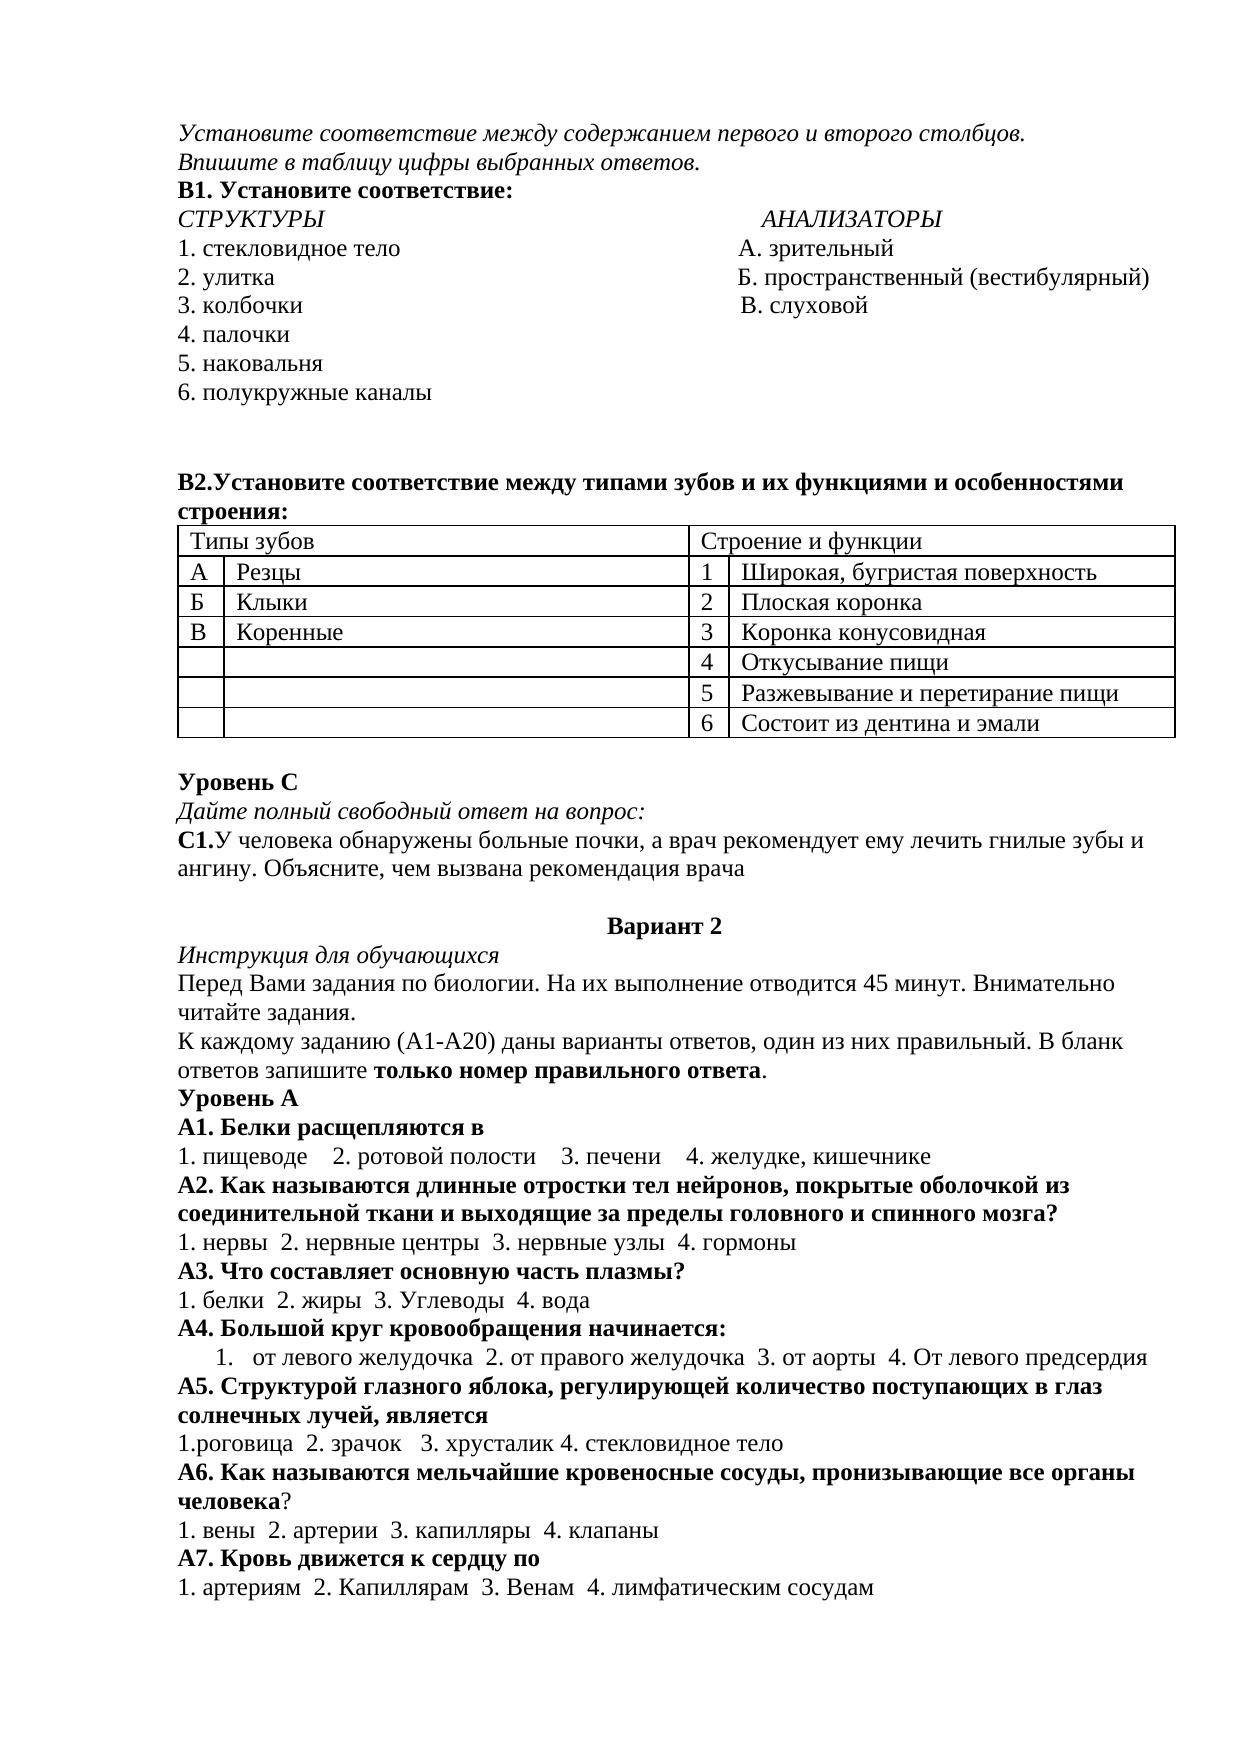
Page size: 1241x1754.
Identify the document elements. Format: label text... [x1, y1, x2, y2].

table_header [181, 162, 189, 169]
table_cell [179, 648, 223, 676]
text А5. Структурой глазного яблока, регулирующей количество поступающих в глаз солнечных лучей, является [177, 1371, 1152, 1428]
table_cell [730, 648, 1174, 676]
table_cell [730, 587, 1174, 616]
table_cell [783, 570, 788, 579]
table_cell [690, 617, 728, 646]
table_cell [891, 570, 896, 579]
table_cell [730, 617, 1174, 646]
text 1. артериям 2. Капиллярам 3. Венам 4. лимфатическим сосудам [177, 1572, 1152, 1601]
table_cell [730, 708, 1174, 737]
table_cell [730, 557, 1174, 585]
text Вариант 2 [177, 911, 1152, 940]
text А3. Что составляет основную часть плазмы? [177, 1256, 1152, 1285]
text В2.Установите соответствие между типами зубов и их функциями и особенностями строения: [177, 467, 1152, 525]
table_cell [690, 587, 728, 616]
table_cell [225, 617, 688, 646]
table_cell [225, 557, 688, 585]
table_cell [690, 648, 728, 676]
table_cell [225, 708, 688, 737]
text Дайте полный свободный ответ на вопрос: [177, 796, 1152, 825]
text А2. Как называются длинные отростки тел нейронов, покрытые оболочкой из соединительной ткани и выходящие за пределы головного и спинного мозга? [177, 1170, 1152, 1227]
text 1. вены 2. артерии 3. капилляры 4. клапаны [177, 1515, 1152, 1543]
text А7. Кровь движется к сердцу по [177, 1543, 1152, 1572]
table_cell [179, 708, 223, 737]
text С1.У человека обнаружены больные почки, а врач рекомендует ему лечить гнилые зубы и ангину. Объясните, чем вызвана рекомендация врача [177, 825, 1152, 882]
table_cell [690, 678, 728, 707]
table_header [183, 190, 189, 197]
text Перед Вами задания по биологии. На их выполнение отводится 45 минут. Внимательно читайте задания. [177, 968, 1152, 1026]
text Уровень С [177, 767, 1152, 796]
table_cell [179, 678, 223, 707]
text 1. пищеводе 2. ротовой полости 3. печени 4. желудке, кишечнике [177, 1141, 1152, 1170]
text Инструкция для обучающихся [177, 940, 1152, 968]
text А4. Большой круг кровообращения начинается: [177, 1313, 1152, 1342]
text Уровень А [177, 1083, 1152, 1112]
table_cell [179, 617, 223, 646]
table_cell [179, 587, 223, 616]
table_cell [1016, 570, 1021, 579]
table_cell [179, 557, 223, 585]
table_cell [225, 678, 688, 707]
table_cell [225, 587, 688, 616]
text А1. Белки расщепляются в [177, 1112, 1152, 1141]
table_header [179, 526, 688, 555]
text 1. белки 2. жиры 3. Углеводы 4. вода [177, 1285, 1152, 1313]
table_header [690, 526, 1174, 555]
text 1.роговица 2. зрачок 3. хрусталик 4. стекловидное тело [177, 1428, 1152, 1457]
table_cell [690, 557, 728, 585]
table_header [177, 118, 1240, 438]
text К каждому заданию (А1-А20) даны варианты ответов, один из них правильный. В бланк ответов запишите только номер правильного ответа. [177, 1026, 1152, 1083]
list от левого желудочка 2. от правого желудочка 3. от аорты 4. От левого предсердия [215, 1342, 1152, 1371]
text 1. нервы 2. нервные центры 3. нервные узлы 4. гормоны [177, 1227, 1152, 1256]
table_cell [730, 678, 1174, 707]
text А6. Как называются мельчайшие кровеносные сосуды, пронизывающие все органы человека? [177, 1457, 1152, 1515]
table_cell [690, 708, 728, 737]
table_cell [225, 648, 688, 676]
